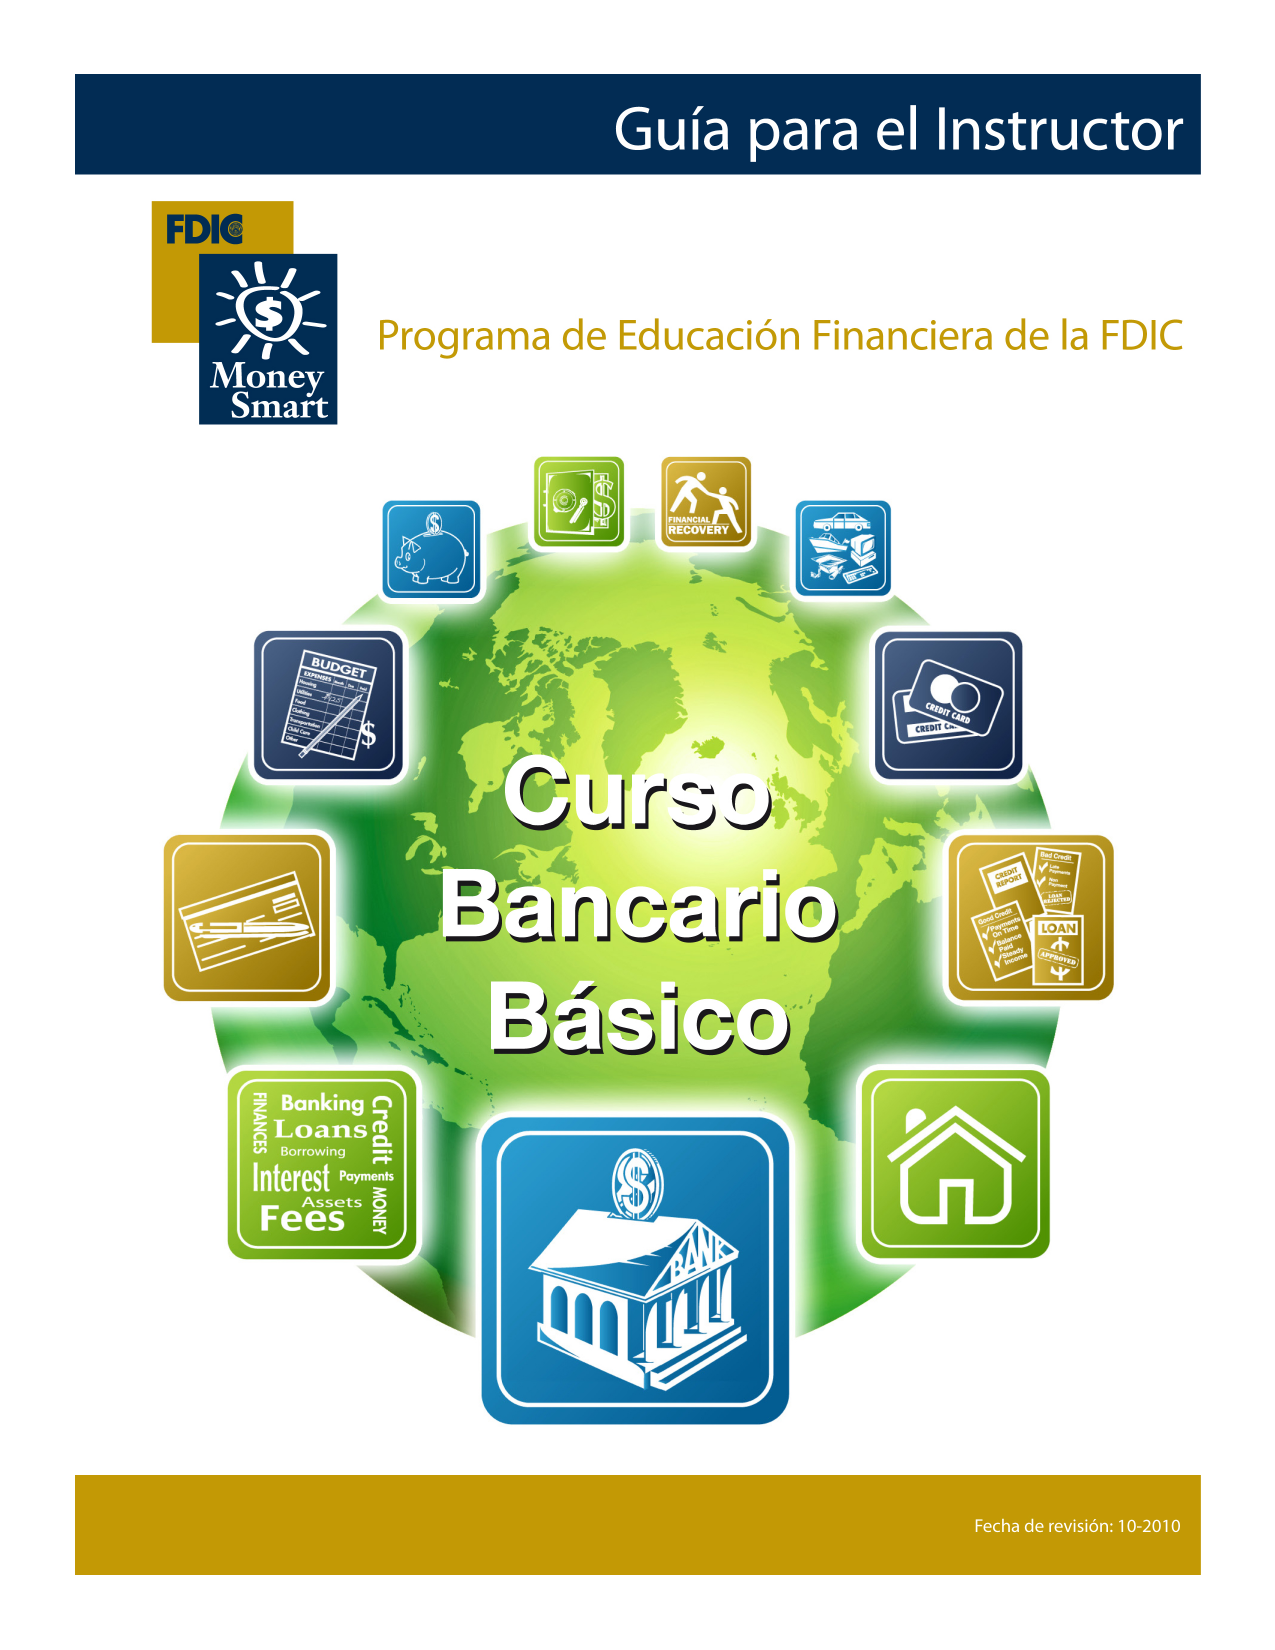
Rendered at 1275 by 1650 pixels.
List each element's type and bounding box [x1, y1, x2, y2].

picture [75, 74, 1246, 1575]
